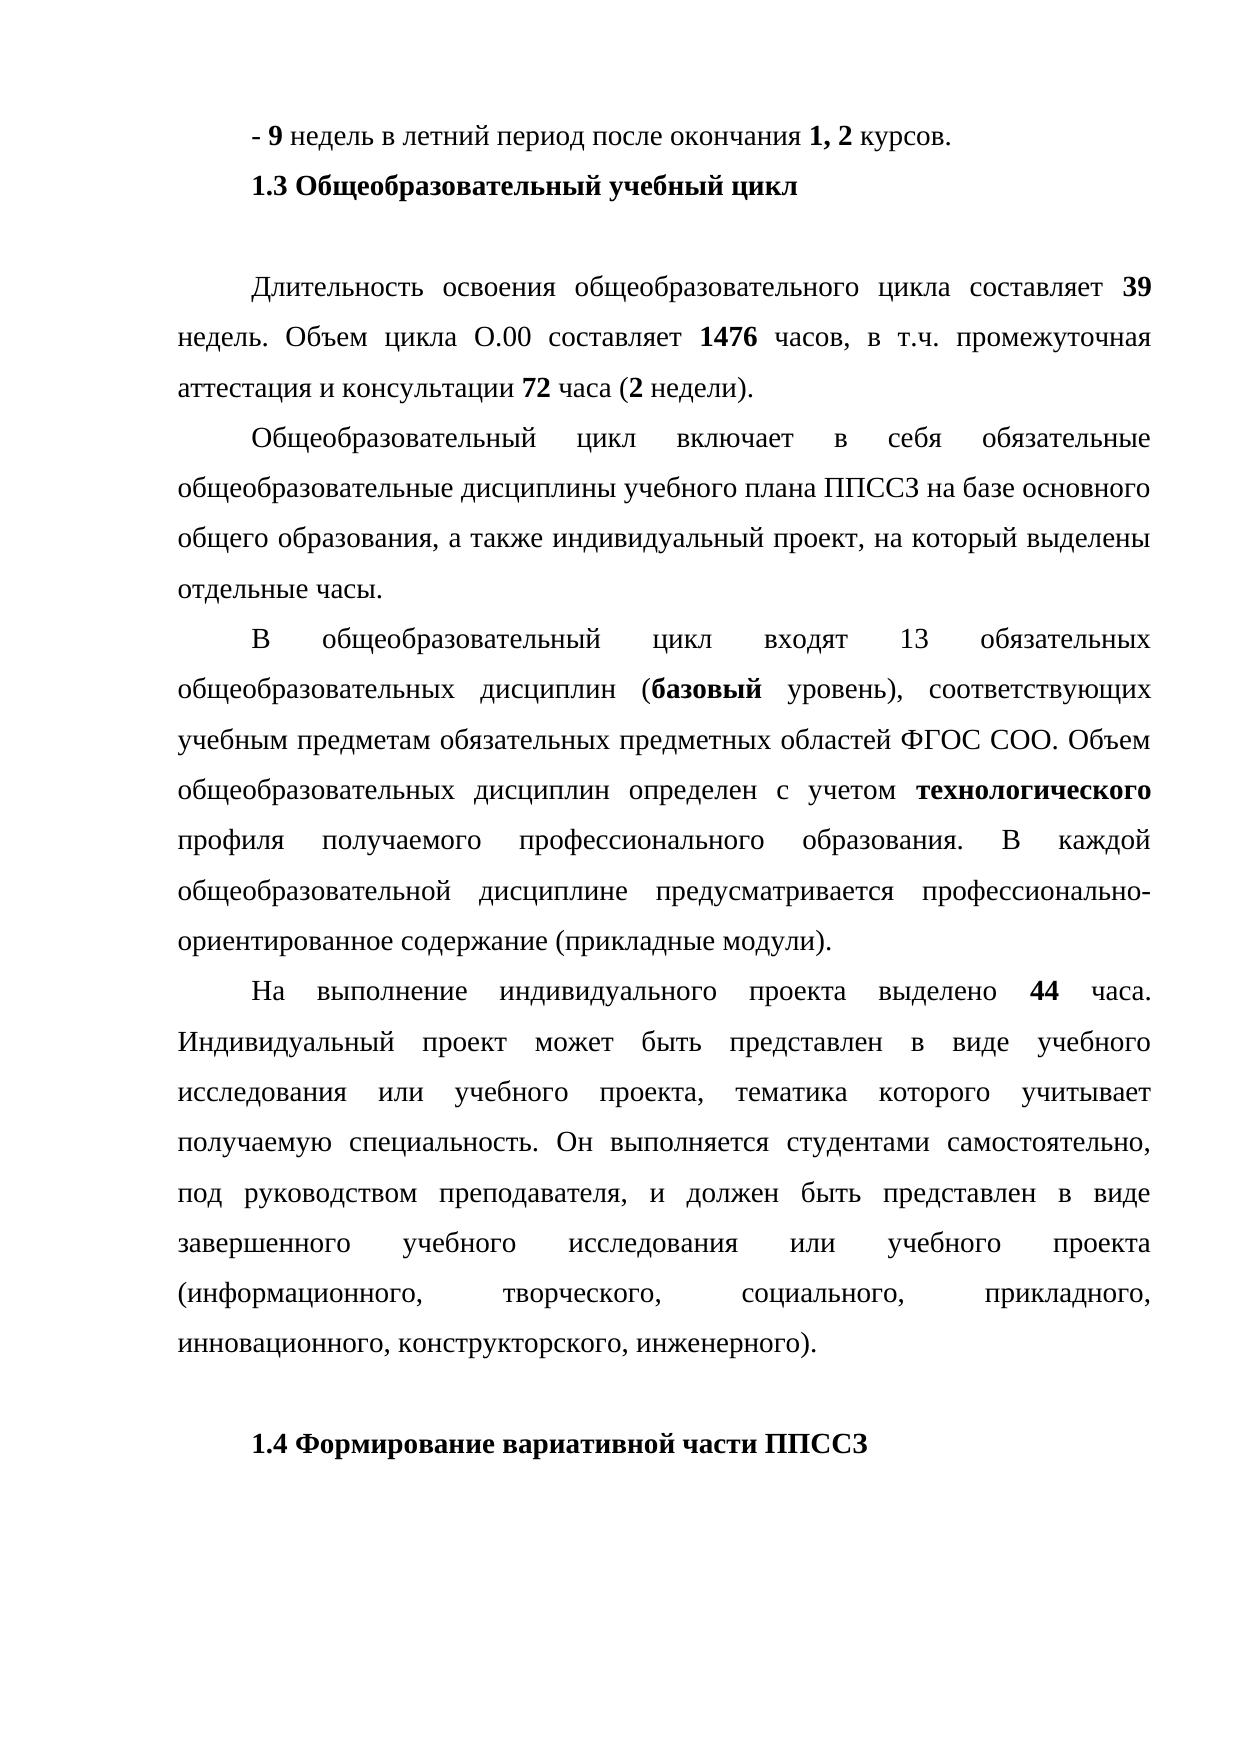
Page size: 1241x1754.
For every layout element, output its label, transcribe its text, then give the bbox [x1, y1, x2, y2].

text Общеобразовательный цикл включает в себя обязательные общеобразовательные дисциплины учебного плана ППССЗ на базе основного общего образования, а также индивидуальный проект, на который выделены отдельные часы. [177, 420, 1152, 604]
text 1.4 Формирование вариативной части ППССЗ [177, 1426, 1152, 1460]
text В общеобразовательный цикл входят 13 обязательных общеобразовательных дисциплин (базовый уровень), соответствующих учебным предметам обязательных предметных областей ФГОС СОО. Объем общеобразовательных дисциплин определен с учетом технологического профиля получаемого профессионального образования. В каждой общеобразовательной дисциплине предусматривается профессионально-ориентированное содержание (прикладные модули). [177, 621, 1152, 957]
text На выполнение индивидуального проекта выделено 44 часа. Индивидуальный проект может быть представлен в виде учебного исследования или учебного проекта, тематика которого учитывает получаемую специальность. Он выполняется студентами самостоятельно, под руководством преподавателя, и должен быть представлен в виде завершенного учебного исследования или учебного проекта (информационного, творческого, социального, прикладного, инновационного, конструкторского, инженерного). [177, 973, 1152, 1359]
text - 9 недель в летний период после окончания 1, 2 курсов. [177, 118, 1152, 152]
text Длительность освоения общеобразовательного цикла составляет 39 недель. Объем цикла О.00 составляет 1476 часов, в т.ч. промежуточная аттестация и консультации 72 часа (2 недели). [177, 269, 1152, 403]
text 1.3 Общеобразовательный учебный цикл [177, 168, 1152, 202]
